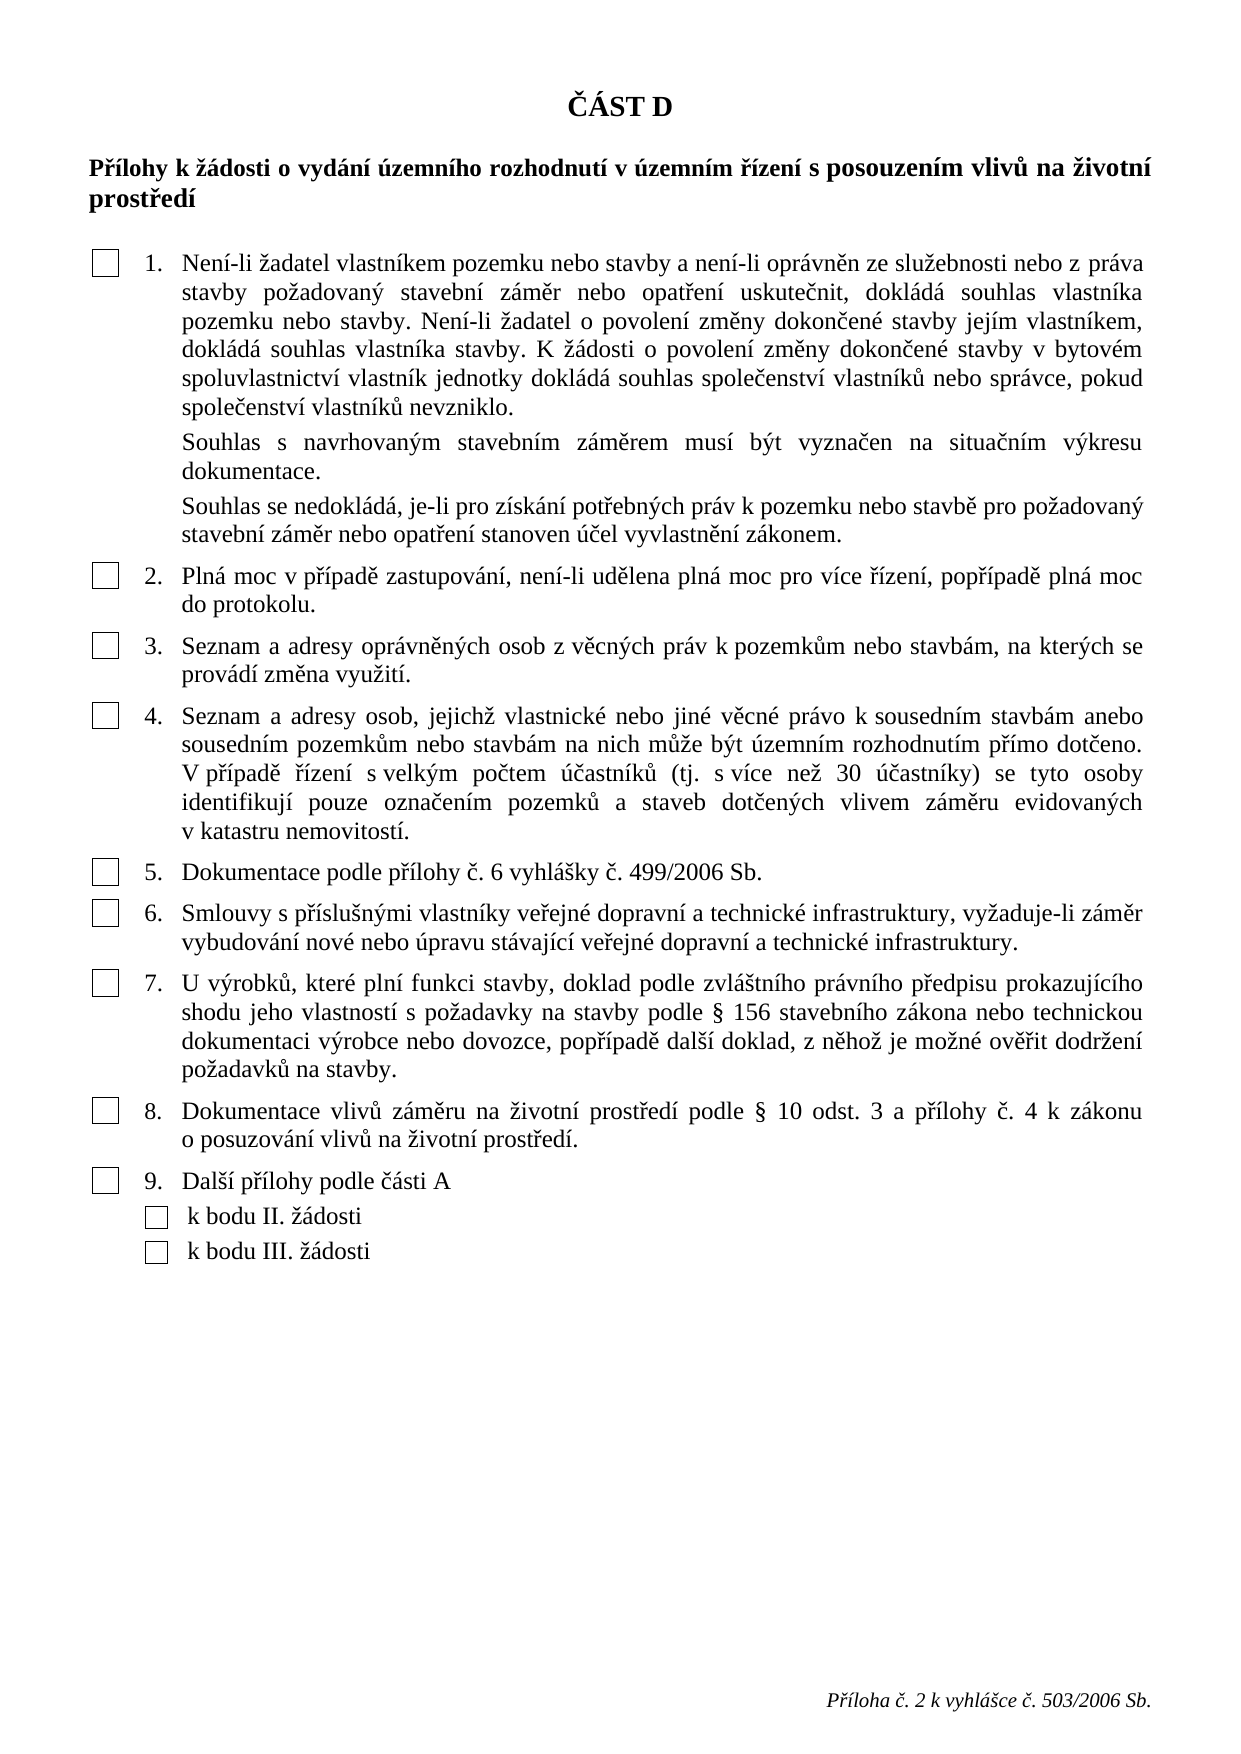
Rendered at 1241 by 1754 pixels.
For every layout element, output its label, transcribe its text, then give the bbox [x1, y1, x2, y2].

table_cell Plná moc v případě zastupování, není-li udělena plná moc pro více řízení, popřípadě plná moc do protokolu. [133, 555, 1155, 624]
table_cell Dokumentace vlivů záměru na životní prostředí podle § 10 odst. 3 a přílohy č. 4 k zákonu o posuzování vlivů na životní prostředí. [133, 1090, 1155, 1159]
text ČÁST D [89, 89, 1152, 122]
table_cell U výrobků, které plní funkci stavby, doklad podle zvláštního právního předpisu prokazujícího shodu jeho vlastností s požadavky na stavby podle § 156 stavebního zákona nebo technickou dokumentaci výrobce nebo dovozce, popřípadě další doklad, z něhož je možné ověřit dodržení požadavků na stavby. [133, 962, 1155, 1089]
table_cell [78, 555, 133, 624]
table_cell Dokumentace podle přílohy č. 6 vyhlášky č. 499/2006 Sb. [133, 851, 1155, 892]
table_header [78, 242, 133, 554]
text Přílohy k žádosti o vydání územního rozhodnutí v územním řízení s posouzením vlivů na životní prostředí [89, 151, 1152, 213]
table_cell Seznam a adresy oprávněných osob z věcných práv k pozemkům nebo stavbám, na kterých se provádí změna využití. [133, 625, 1155, 694]
table_cell [78, 892, 133, 962]
table_cell [78, 851, 133, 892]
table_cell Smlouvy s příslušnými vlastníky veřejné dopravní a technické infrastruktury, vyžaduje-li záměr vybudování nové nebo úpravu stávající veřejné dopravní a technické infrastruktury. [133, 892, 1155, 962]
table_cell [78, 1090, 133, 1159]
table_cell [78, 962, 133, 1089]
table_cell [78, 1160, 133, 1264]
table_cell [78, 625, 133, 694]
table_header Není-li žadatel vlastníkem pozemku nebo stavby a není-li oprávněn ze služebnosti nebo z práva stavby požadovaný stavební záměr nebo opatření uskutečnit, dokládá souhlas vlastníka pozemku nebo stavby. Není-li žadatel o povolení změny dokončené stavby jejím vlastníkem, dokládá souhlas vlastníka stavby. K žádosti o povolení změny dokončené stavby v bytovém spoluvlastnictví vlastník jednotky dokládá souhlas společenství vlastníků nebo správce, pokud společenství vlastníků nevzniklo. Souhlas s navrhovaným stavebním záměrem musí být vyznačen na situačním výkresu dokumentace. Souhlas se nedokládá, je-li pro získání potřebných práv k pozemku nebo stavbě pro požadovaný stavební záměr nebo opatření stanoven účel vyvlastnění zákonem. [133, 242, 1155, 554]
table_cell Seznam a adresy osob, jejichž vlastnické nebo jiné věcné právo k sousedním stavbám anebo sousedním pozemkům nebo stavbám na nich může být územním rozhodnutím přímo dotčeno. V případě řízení s velkým počtem účastníků (tj. s více než 30 účastníky) se tyto osoby identifikují pouze označením pozemků a staveb dotčených vlivem záměru evidovaných v katastru nemovitostí. [133, 695, 1155, 851]
table_cell Další přílohy podle části A k bodu II. žádosti k bodu III. žádosti [133, 1160, 1155, 1264]
table_cell [78, 695, 133, 851]
